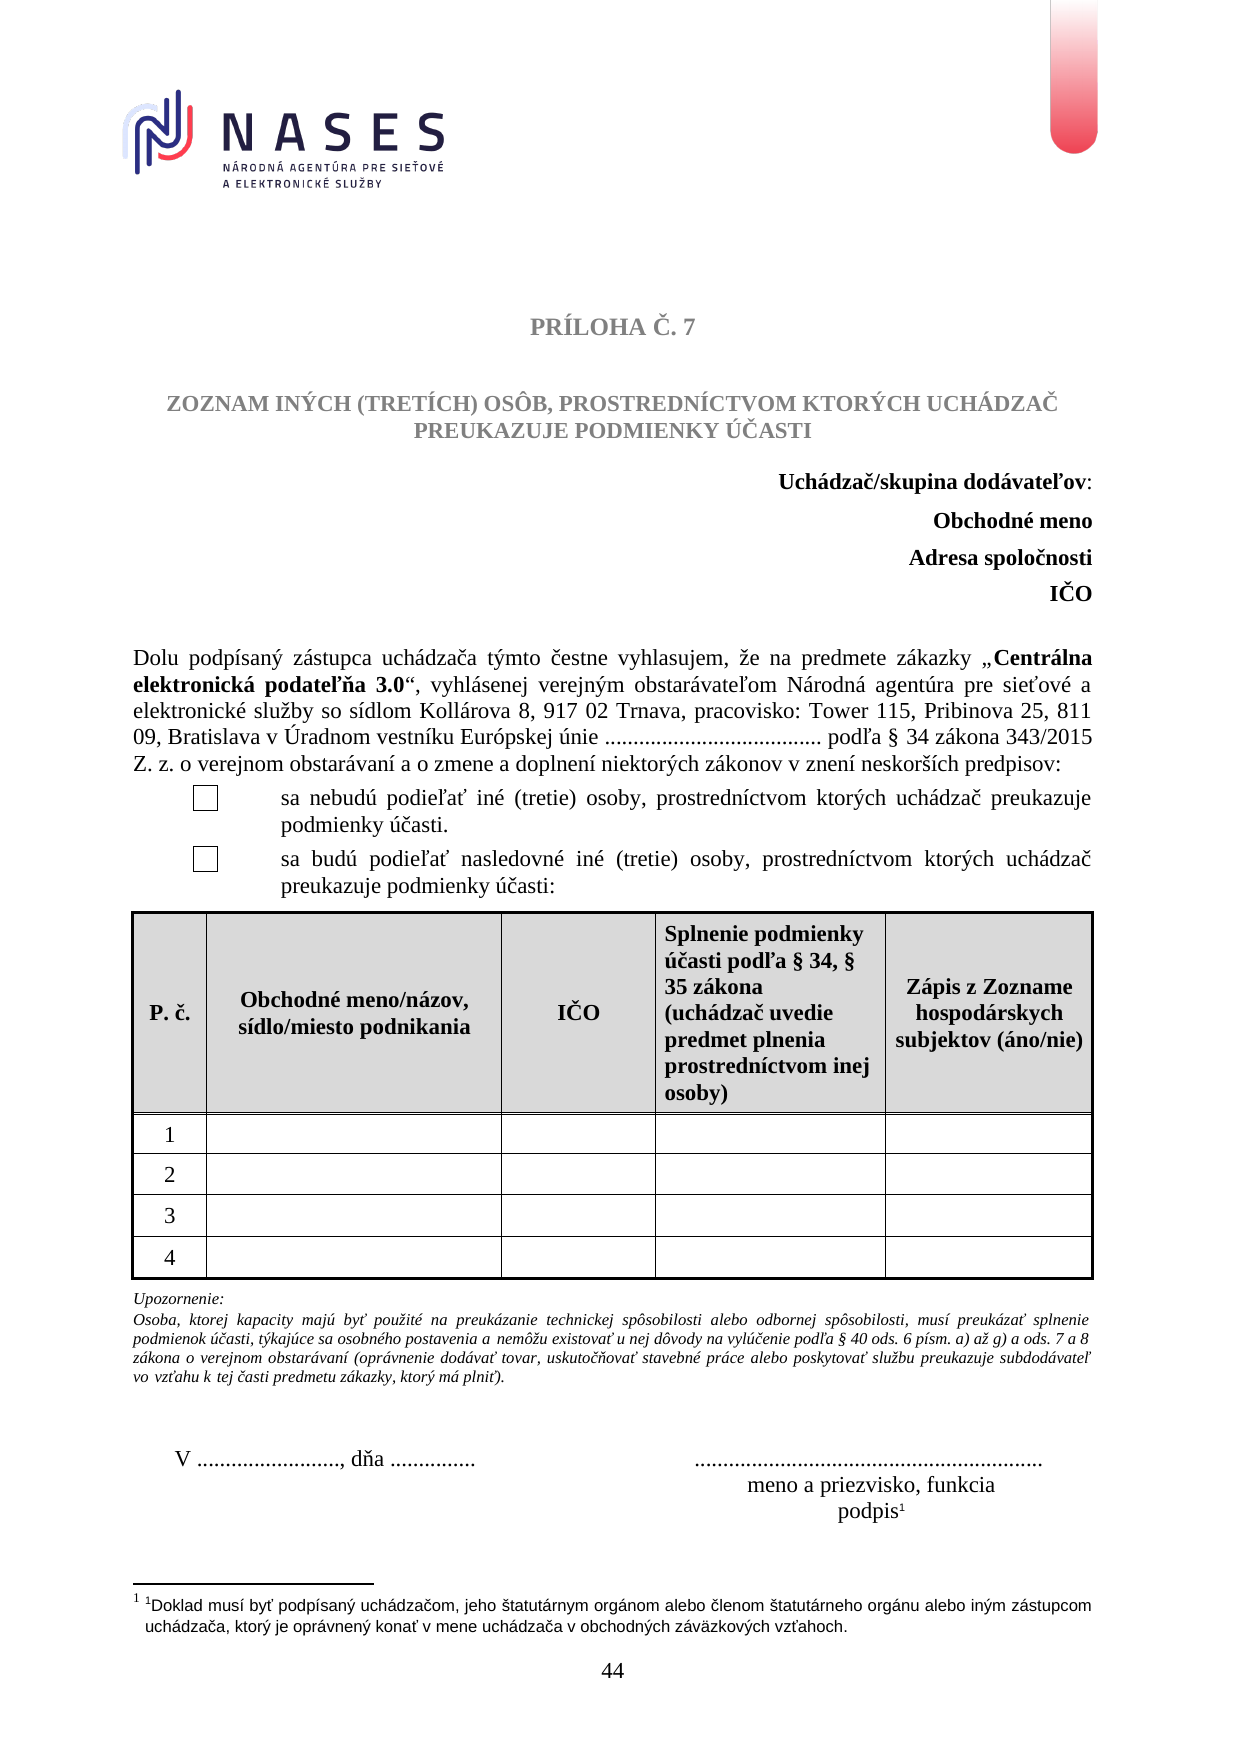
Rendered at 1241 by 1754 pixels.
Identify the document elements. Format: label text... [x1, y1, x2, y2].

table_cell [207, 1195, 501, 1236]
table_cell [656, 1237, 885, 1277]
table_cell [886, 1237, 1091, 1277]
text Uchádzač/skupina dodávateľov: [133, 468, 1092, 494]
table_cell [502, 1154, 655, 1194]
subtitle PRÍLOHA č. 7 [133, 312, 1092, 340]
picture [1037, 0, 1115, 157]
table_cell 4 [134, 1237, 206, 1277]
text IČO [133, 581, 1092, 607]
table_header IČO [502, 914, 655, 1112]
table_cell [656, 1195, 885, 1236]
table_header Splnenie podmienky účasti podľa § 34, § 35 zákona (uchádzač uvedie predmet plnenia prostredníctvom inej osoby) [656, 914, 885, 1112]
text Osoba, ktorej kapacity majú byť použité na preukázanie technickej spôsobilosti alebo odbornej spôsobilosti, musí preukázať splnenie podmienok účasti, týkajúce sa osobného postavenia a nemôžu existovať u nej dôvody na vylúčenie podľa § 40 ods. 6 písm. a) až g) a ods. 7 a 8 zákona o verejnom obstarávaní (oprávnenie dodávať tovar, uskutočňovať stavebné práce alebo poskytovať službu preukazuje subdodávateľ vo vzťahu k tej časti predmetu zákazky, ktorý má plniť). [133, 1310, 1092, 1386]
table_cell [886, 1115, 1091, 1153]
text sa budú podieľať nasledovné iné (tretie) osoby, prostredníctvom ktorých uchádzač preukazuje podmienky účasti: [192, 846, 1092, 898]
table_cell [886, 1195, 1091, 1236]
table_header P. č. [134, 914, 206, 1112]
table_cell [207, 1115, 501, 1153]
text Obchodné meno [133, 507, 1092, 533]
table_cell 2 [134, 1154, 206, 1194]
subtitle Zoznam iných (tretích) osôb, prostredníctvom ktorých uchádzač preukazuje podmienky účasti [133, 390, 1092, 443]
table_cell [502, 1115, 655, 1153]
table_header Zápis z Zozname hospodárskych subjektov (áno/nie) [886, 914, 1091, 1112]
text meno a priezvisko, funkcia [133, 1471, 1092, 1497]
table_cell [207, 1154, 501, 1194]
table_header Obchodné meno/názov, sídlo/miesto podnikania [207, 914, 501, 1112]
table_cell 3 [134, 1195, 206, 1236]
text sa nebudú podieľať iné (tretie) osoby, prostredníctvom ktorých uchádzač preukazuje podmienky účasti. [192, 784, 1092, 837]
picture [92, 23, 467, 254]
table_cell [502, 1195, 655, 1236]
text Upozornenie: [133, 1288, 1092, 1308]
text V ........................., dňa ............... ............................................................. [174, 1445, 1092, 1471]
table_cell [502, 1237, 655, 1277]
text podpis1 [133, 1497, 1092, 1524]
text Adresa spoločnosti [133, 544, 1092, 570]
table_cell 1 [134, 1115, 206, 1153]
table_cell [656, 1154, 885, 1194]
table_cell [656, 1115, 885, 1153]
text Dolu podpísaný zástupca uchádzača týmto čestne vyhlasujem, že na predmete zákazky „Centrálna elektronická podateľňa 3.0“, vyhlásenej verejným obstarávateľom Národná agentúra pre sieťové a elektronické služby so sídlom Kollárova 8, 917 02 Trnava, pracovisko: Tower 115, Pribinova 25, 811 09, Bratislava v Úradnom vestníku Európskej únie ...................................... podľa § 34 zákona 343/2015 Z. z. o verejnom obstarávaní a o zmene a doplnení niektorých zákonov v znení neskorších predpisov: [133, 644, 1092, 776]
table_cell [207, 1237, 501, 1277]
table_cell [886, 1154, 1091, 1194]
